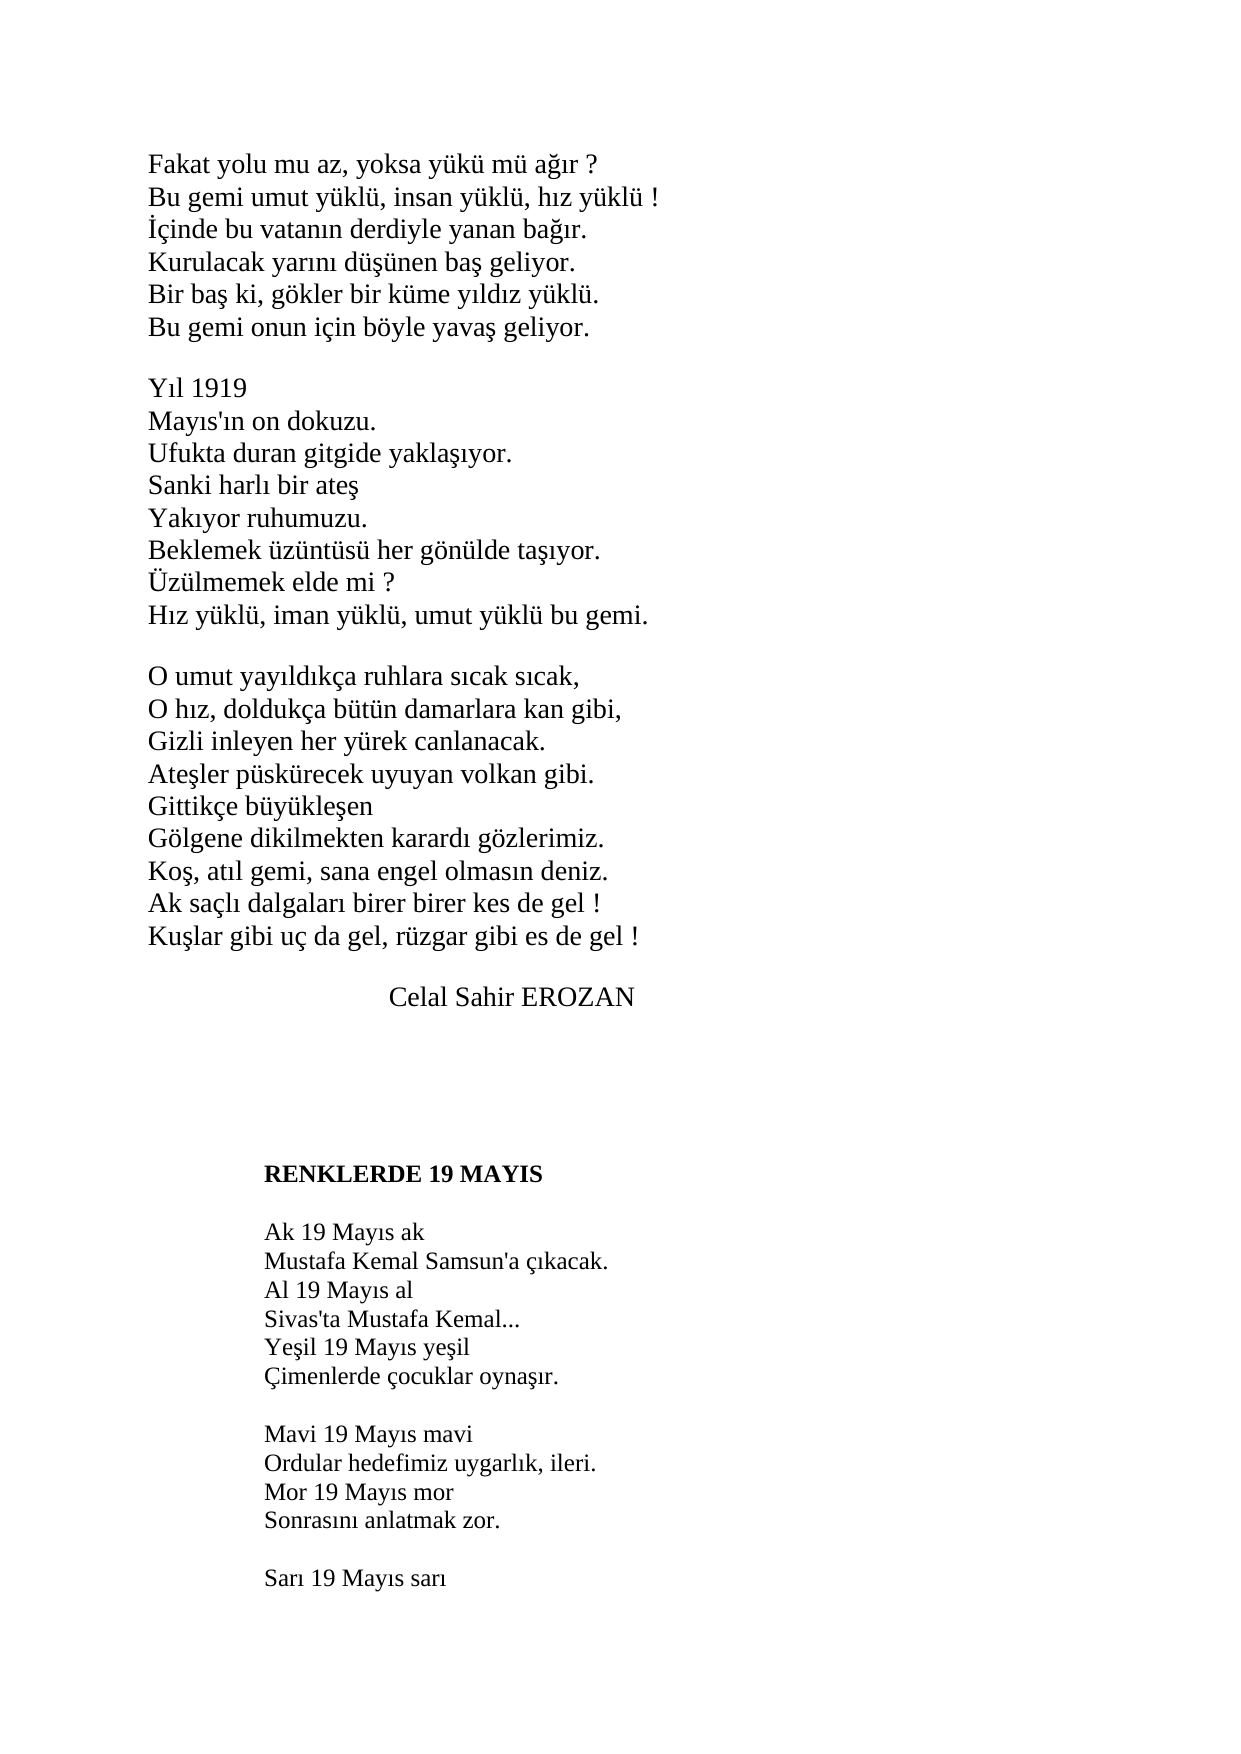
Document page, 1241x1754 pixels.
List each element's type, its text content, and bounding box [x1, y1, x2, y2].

text Celal Sahir EROZAN [148, 980, 1093, 1013]
text O umut yayıldıkça ruhlara sıcak sıcak, O hız, doldukça bütün damarlara kan gibi, Gizli inleyen her yürek canlanacak. Ateşler püskürecek uyuyan volkan gibi. Gittikçe büyükleşen Gölgene dikilmekten karardı gözlerimiz. Koş, atıl gemi, sana engel olmasın deniz. Ak saçlı dalgaları birer birer kes de gel ! Kuşlar gibi uç da gel, rüzgar gibi es de gel ! [148, 659, 1093, 951]
table_header [146, 1156, 1068, 1595]
text Yıl 1919 Mayıs'ın on dokuzu. Ufukta duran gitgide yaklaşıyor. Sanki harlı bir ateş Yakıyor ruhumuzu. Beklemek üzüntüsü her gönülde taşıyor. Üzülmemek elde mi ? Hız yüklü, iman yüklü, umut yüklü bu gemi. [148, 371, 1093, 630]
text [148, 148, 1093, 342]
